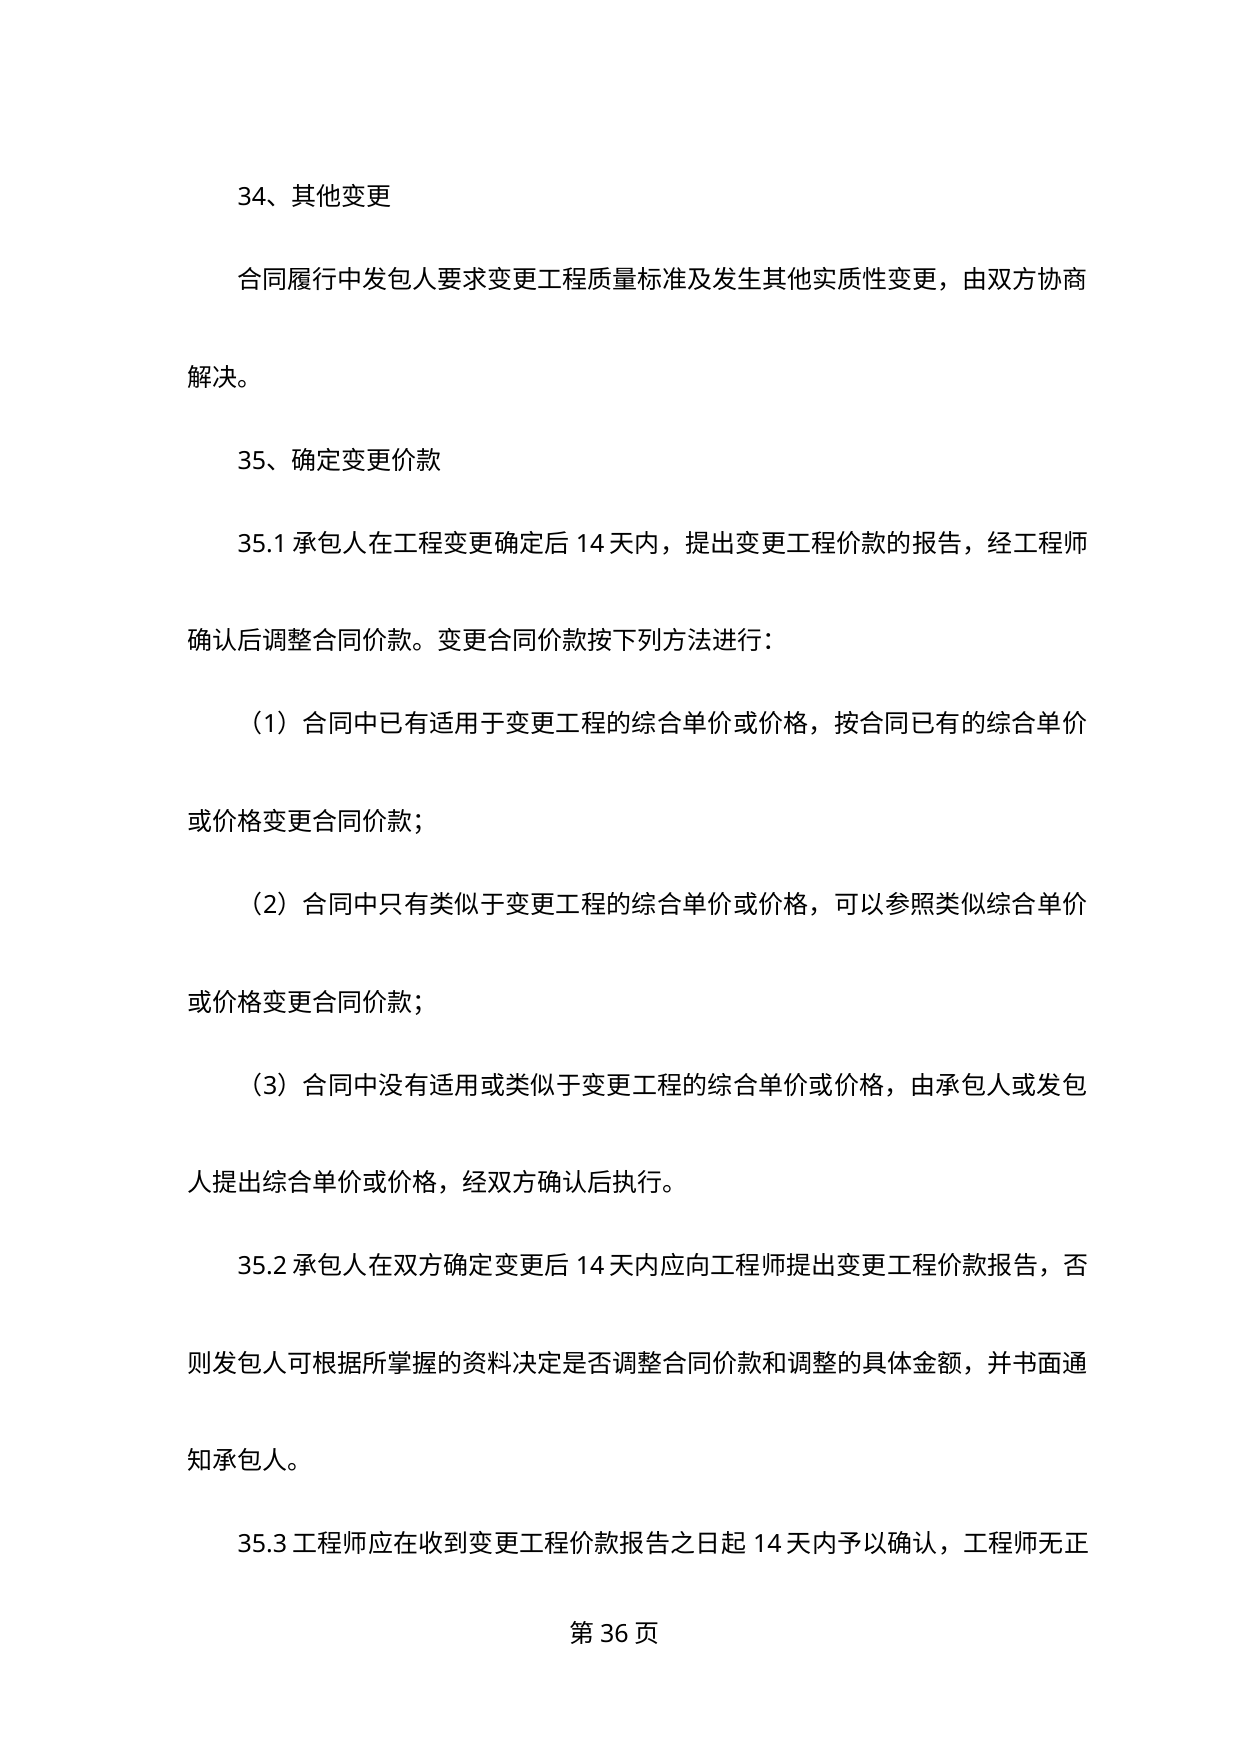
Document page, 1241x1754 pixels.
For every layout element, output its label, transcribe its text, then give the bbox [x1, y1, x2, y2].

text （3）合同中没有适用或类似于变更工程的综合单价或价格，由承包人或发包人提出综合单价或价格，经双方确认后执行。 [187, 1051, 1090, 1213]
text 34、其他变更 [187, 162, 1090, 227]
text 35.2承包人在双方确定变更后14天内应向工程师提出变更工程价款报告，否则发包人可根据所掌握的资料决定是否调整合同价款和调整的具体金额，并书面通知承包人。 [187, 1231, 1090, 1491]
text （2）合同中只有类似于变更工程的综合单价或价格，可以参照类似综合单价或价格变更合同价款； [187, 870, 1090, 1033]
text （1）合同中已有适用于变更工程的综合单价或价格，按合同已有的综合单价或价格变更合同价款； [187, 689, 1090, 852]
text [187, 1509, 1090, 1574]
text 合同履行中发包人要求变更工程质量标准及发生其他实质性变更，由双方协商解决。 [187, 245, 1090, 408]
text 35.1承包人在工程变更确定后14天内，提出变更工程价款的报告，经工程师确认后调整合同价款。变更合同价款按下列方法进行： [187, 509, 1090, 671]
text 35、确定变更价款 [187, 426, 1090, 491]
